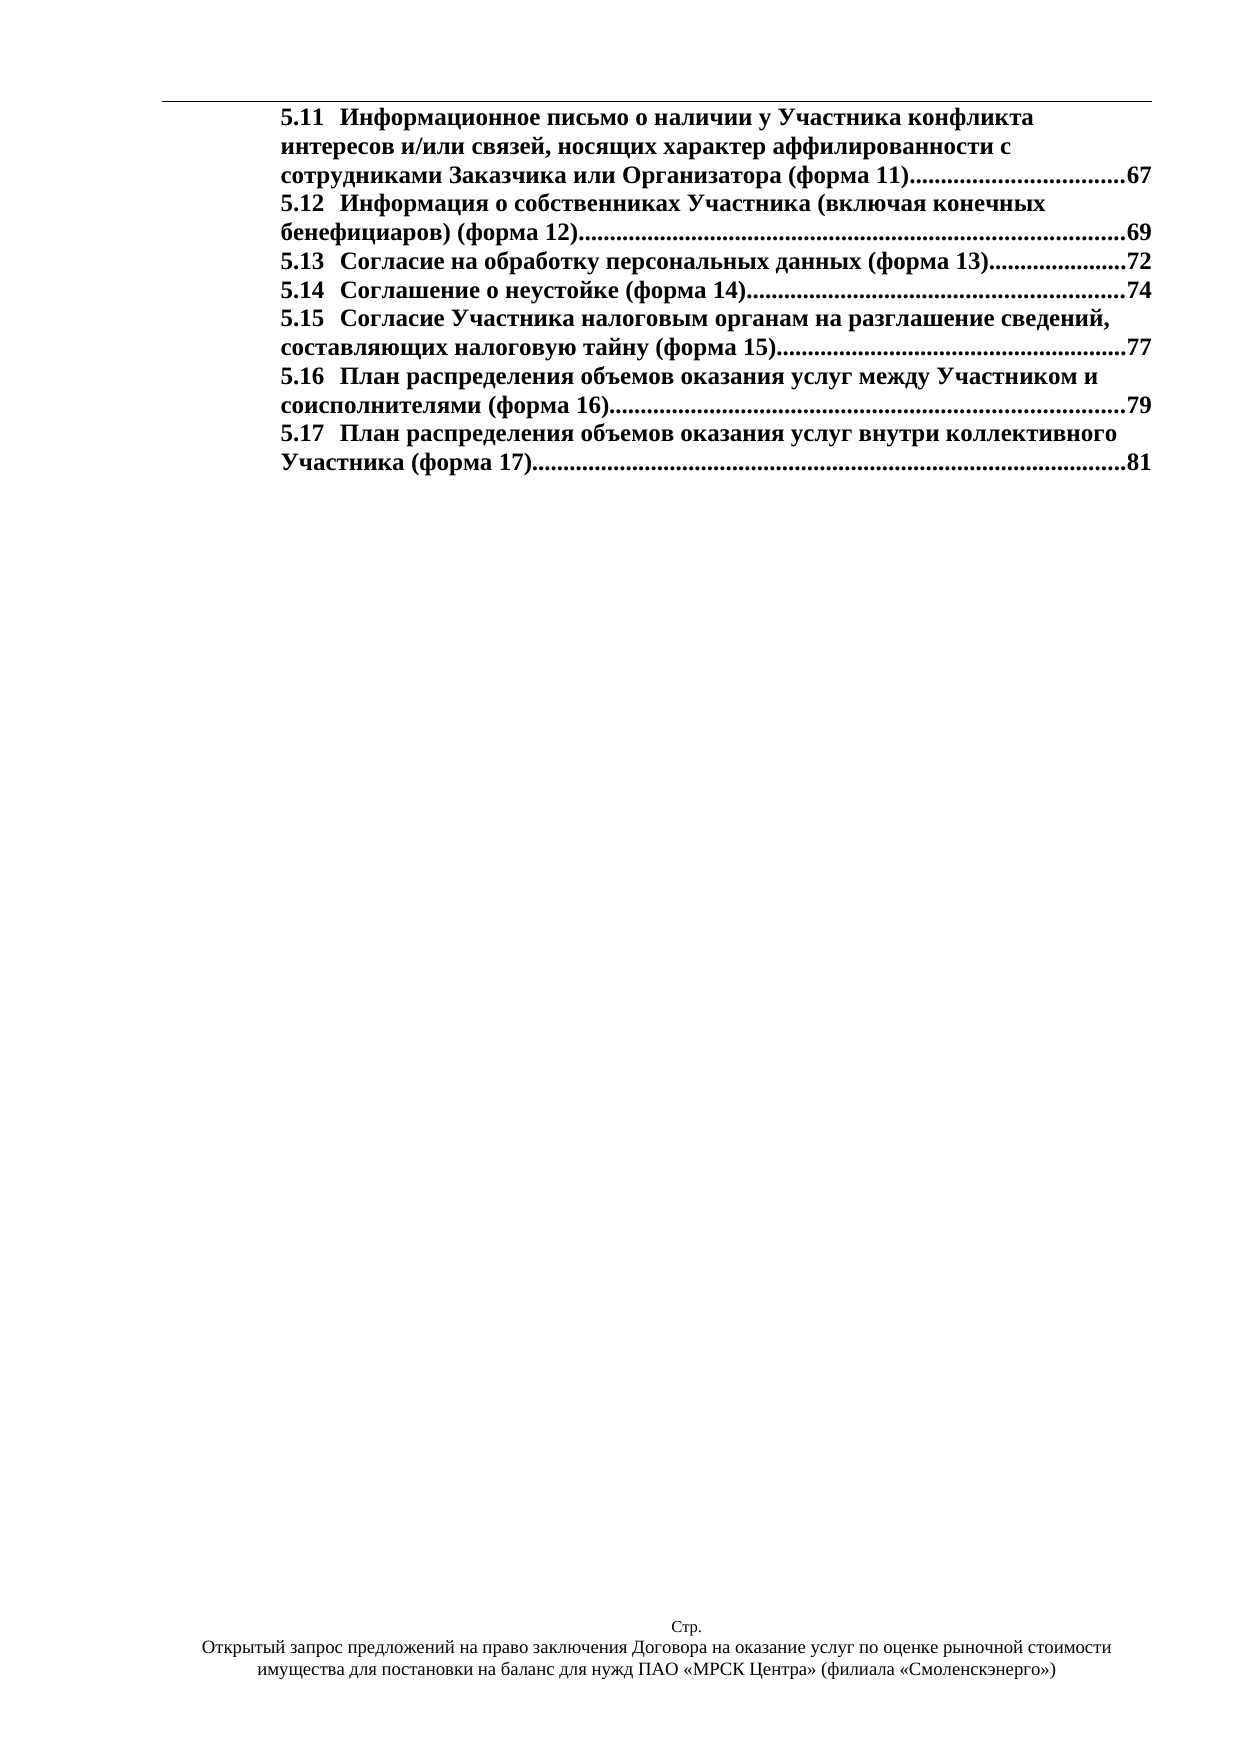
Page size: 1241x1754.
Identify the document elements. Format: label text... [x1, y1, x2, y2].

text 5.17 План распределения объемов оказания услуг внутри коллективного Участника (форма 17) 81 [280, 418, 1133, 476]
text 5.11 Информационное письмо о наличии у Участника конфликта интересов и/или связей, носящих характер аффилированности с сотрудниками Заказчика или Организатора (форма 11) 67 [280, 102, 1133, 188]
text 5.15 Согласие Участника налоговым органам на разглашение сведений, составляющих налоговую тайну (форма 15) 77 [280, 303, 1133, 361]
text 5.16 План распределения объемов оказания услуг между Участником и соисполнителями (форма 16) 79 [280, 361, 1133, 418]
text 5.14 Соглашение о неустойке (форма 14) 74 [280, 275, 1133, 303]
text 5.12 Информация о собственниках Участника (включая конечных бенефициаров) (форма 12) 69 [280, 188, 1133, 246]
text 5.13 Согласие на обработку персональных данных (форма 13) 72 [280, 246, 1133, 275]
